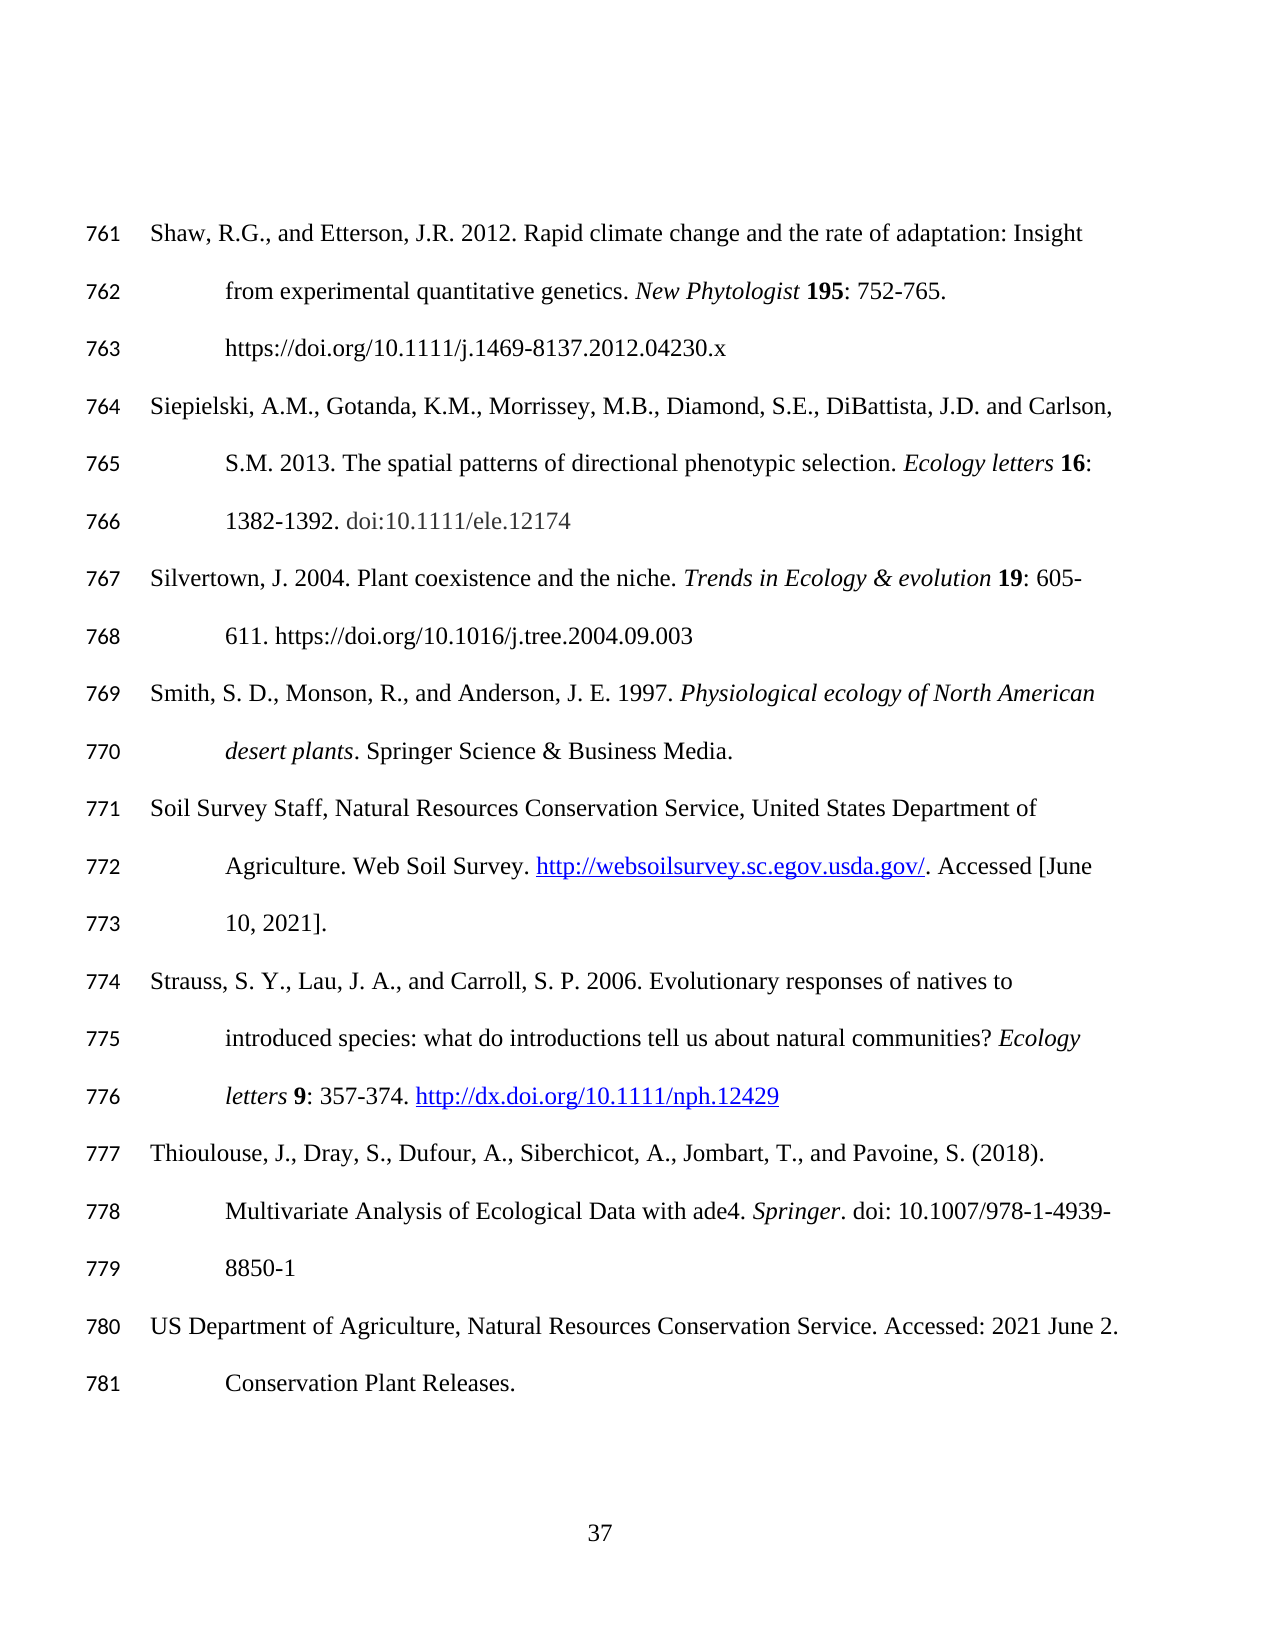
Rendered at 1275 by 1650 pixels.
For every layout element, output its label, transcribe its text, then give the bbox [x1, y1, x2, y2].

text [150, 1311, 1125, 1397]
text Strauss, S. Y., Lau, J. A., and Carroll, S. P. 2006. Evolutionary responses of natives to introduced species: what do introductions tell us about natural communities? Ecology letters 9: 357-374. http://dx.doi.org/10.1111/nph.12429 [150, 966, 1125, 1110]
text Thioulouse, J., Dray, S., Dufour, A., Siberchicot, A., Jombart, T., and Pavoine, S. (2018). Multivariate Analysis of Ecological Data with ade4. Springer. doi: 10.1007/978-1-4939-8850-1 [150, 1138, 1125, 1282]
text Siepielski, A.M., Gotanda, K.M., Morrissey, M.B., Diamond, S.E., DiBattista, J.D. and Carlson, S.M. 2013. The spatial patterns of directional phenotypic selection. Ecology letters 16: 1382-1392. doi:10.1111/ele.12174 [150, 391, 1125, 535]
text Smith, S. D., Monson, R., and Anderson, J. E. 1997. Physiological ecology of North American desert plants. Springer Science & Business Media. [150, 678, 1125, 765]
text Silvertown, J. 2004. Plant coexistence and the niche. Trends in Ecology & evolution 19: 605-611. https://doi.org/10.1016/j.tree.2004.09.003 [150, 563, 1125, 650]
text Shaw, R.G., and Etterson, J.R. 2012. Rapid climate change and the rate of adaptation: Insight from experimental quantitative genetics. New Phytologist 195: 752-765. https://doi.org/10.1111/j.1469-8137.2012.04230.x [150, 218, 1125, 362]
text Soil Survey Staff, Natural Resources Conservation Service, United States Department of Agriculture. Web Soil Survey. http://websoilsurvey.sc.egov.usda.gov/. Accessed [June 10, 2021]. [150, 793, 1125, 937]
